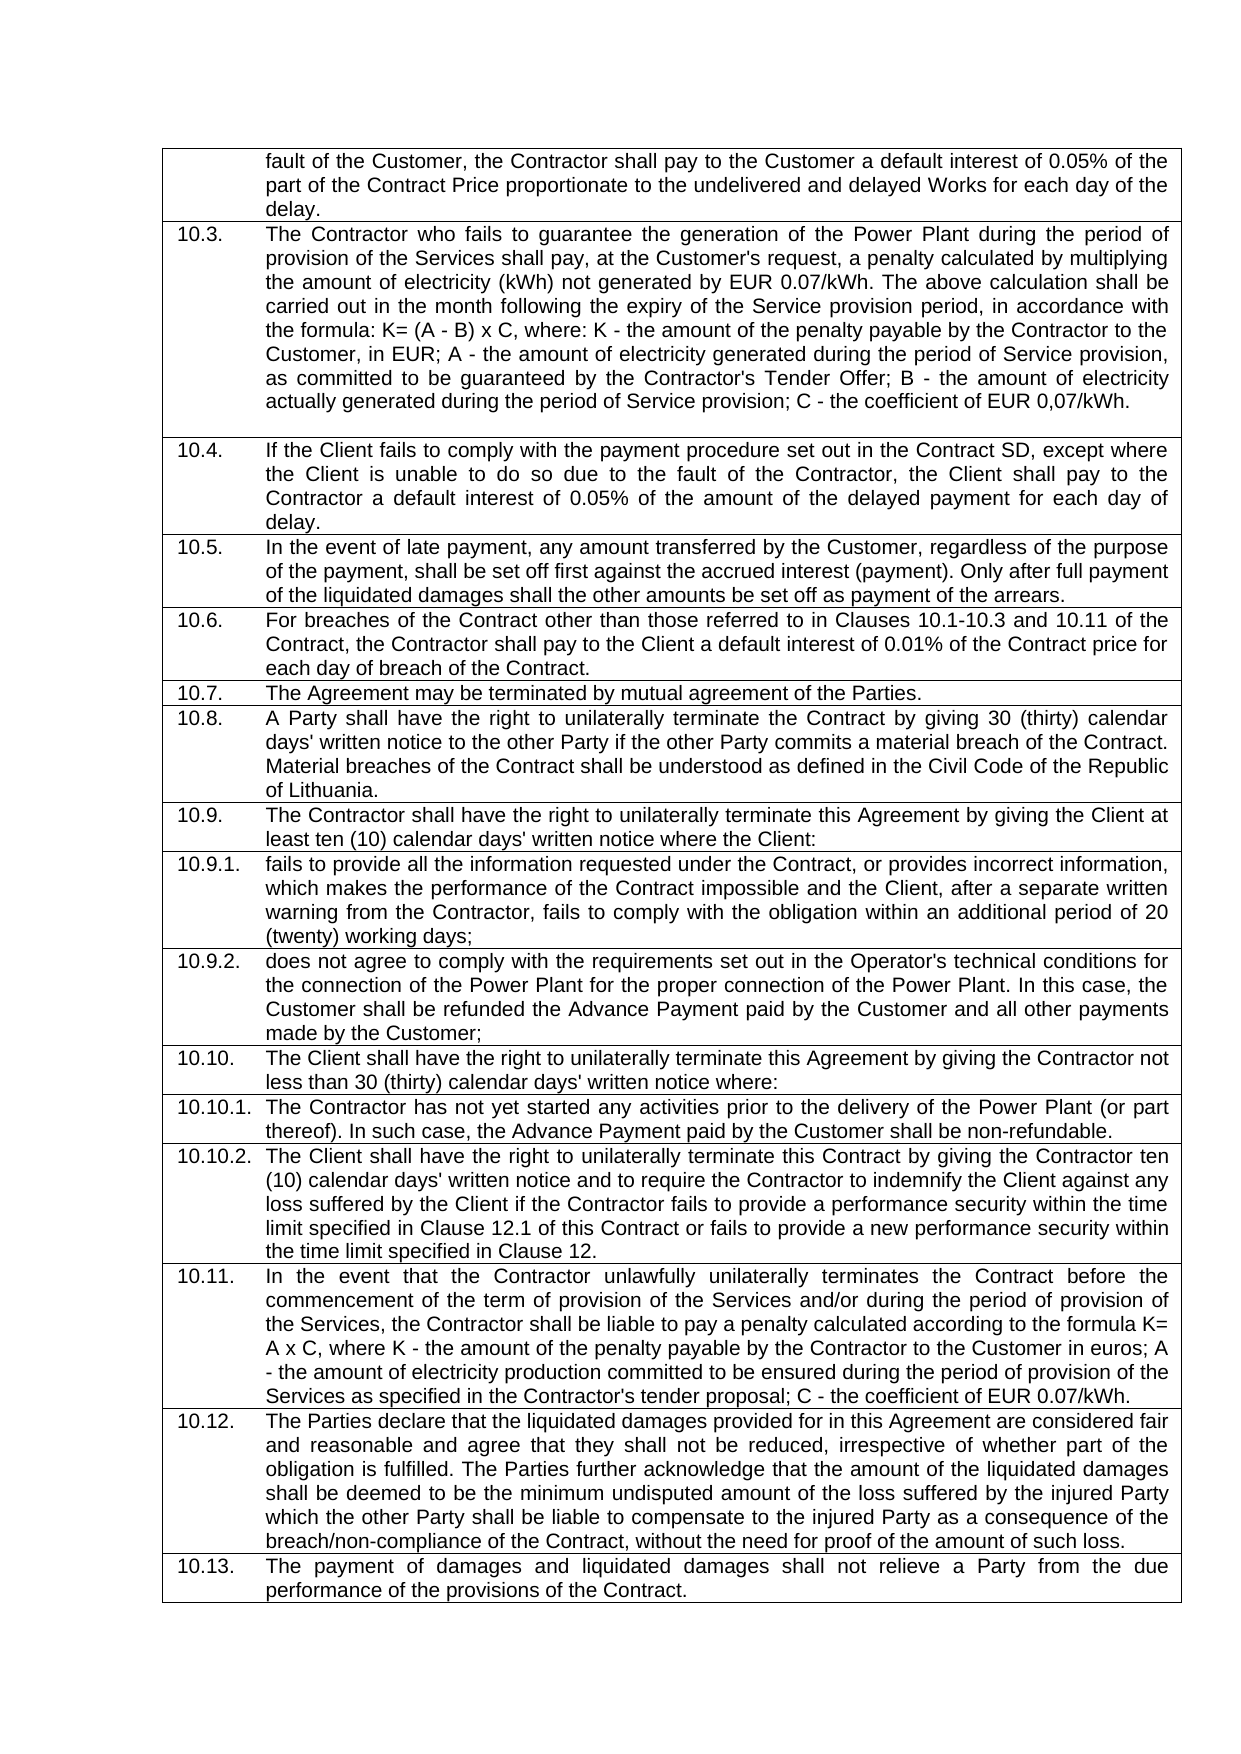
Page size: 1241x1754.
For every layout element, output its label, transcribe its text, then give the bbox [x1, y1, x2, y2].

table_cell For breaches of the Contract other than those referred to in Clauses 10.1-10.3 and 10.11 of the Contract, the Contractor shall pay to the Client a default interest of 0.01% of the Contract price for each day of breach of the Contract. [163, 608, 1181, 680]
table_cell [163, 149, 1181, 221]
table_cell The payment of damages and liquidated damages shall not relieve a Party from the due performance of the provisions of the Contract. [163, 1554, 1181, 1602]
table_cell fails to provide all the information requested under the Contract, or provides incorrect information, which makes the performance of the Contract impossible and the Client, after a separate written warning from the Contractor, fails to comply with the obligation within an additional period of 20 (twenty) working days; [163, 852, 1181, 948]
table_cell The Contractor who fails to guarantee the generation of the Power Plant during the period of provision of the Services shall pay, at the Customer's request, a penalty calculated by multiplying the amount of electricity (kWh) not generated by EUR 0.07/kWh. The above calculation shall be carried out in the month following the expiry of the Service provision period, in accordance with the formula: K= (A - B) x C, where: K - the amount of the penalty payable by the Contractor to the Customer, in EUR; A - the amount of electricity generated during the period of Service provision, as committed to be guaranteed by the Contractor's Tender Offer; B - the amount of electricity actually generated during the period of Service provision; C - the coefficient of EUR 0,07/kWh. [163, 222, 1181, 437]
table_cell does not agree to comply with the requirements set out in the Operator's technical conditions for the connection of the Power Plant for the proper connection of the Power Plant. In this case, the Customer shall be refunded the Advance Payment paid by the Customer and all other payments made by the Customer; [163, 949, 1181, 1044]
table_cell The Parties declare that the liquidated damages provided for in this Agreement are considered fair and reasonable and agree that they shall not be reduced, irrespective of whether part of the obligation is fulfilled. The Parties further acknowledge that the amount of the liquidated damages shall be deemed to be the minimum undisputed amount of the loss suffered by the injured Party which the other Party shall be liable to compensate to the injured Party as a consequence of the breach/non-compliance of the Contract, without the need for proof of the amount of such loss. [163, 1409, 1181, 1553]
table_cell In the event of late payment, any amount transferred by the Customer, regardless of the purpose of the payment, shall be set off first against the accrued interest (payment). Only after full payment of the liquidated damages shall the other amounts be set off as payment of the arrears. [163, 535, 1181, 607]
table_cell The Client shall have the right to unilaterally terminate this Contract by giving the Contractor ten (10) calendar days' written notice and to require the Contractor to indemnify the Client against any loss suffered by the Client if the Contractor fails to provide a performance security within the time limit specified in Clause 12.1 of this Contract or fails to provide a new performance security within the time limit specified in Clause 12. [163, 1144, 1181, 1263]
table_cell The Client shall have the right to unilaterally terminate this Agreement by giving the Contractor not less than 30 (thirty) calendar days' written notice where: [163, 1046, 1181, 1093]
table_cell The Agreement may be terminated by mutual agreement of the Parties. [163, 681, 1181, 705]
table_cell If the Client fails to comply with the payment procedure set out in the Contract SD, except where the Client is unable to do so due to the fault of the Contractor, the Client shall pay to the Contractor a default interest of 0.05% of the amount of the delayed payment for each day of delay. [163, 438, 1181, 534]
table_cell The Contractor shall have the right to unilaterally terminate this Agreement by giving the Client at least ten (10) calendar days' written notice where the Client: [163, 803, 1181, 851]
table_cell A Party shall have the right to unilaterally terminate the Contract by giving 30 (thirty) calendar days' written notice to the other Party if the other Party commits a material breach of the Contract. Material breaches of the Contract shall be understood as defined in the Civil Code of the Republic of Lithuania. [163, 706, 1181, 802]
table_cell In the event that the Contractor unlawfully unilaterally terminates the Contract before the commencement of the term of provision of the Services and/or during the period of provision of the Services, the Contractor shall be liable to pay a penalty calculated according to the formula K= A x C, where K - the amount of the penalty payable by the Contractor to the Customer in euros; A - the amount of electricity production committed to be ensured during the period of provision of the Services as specified in the Contractor's tender proposal; C - the coefficient of EUR 0.07/kWh. [163, 1264, 1181, 1408]
table_cell The Contractor has not yet started any activities prior to the delivery of the Power Plant (or part thereof). In such case, the Advance Payment paid by the Customer shall be non-refundable. [163, 1095, 1181, 1142]
